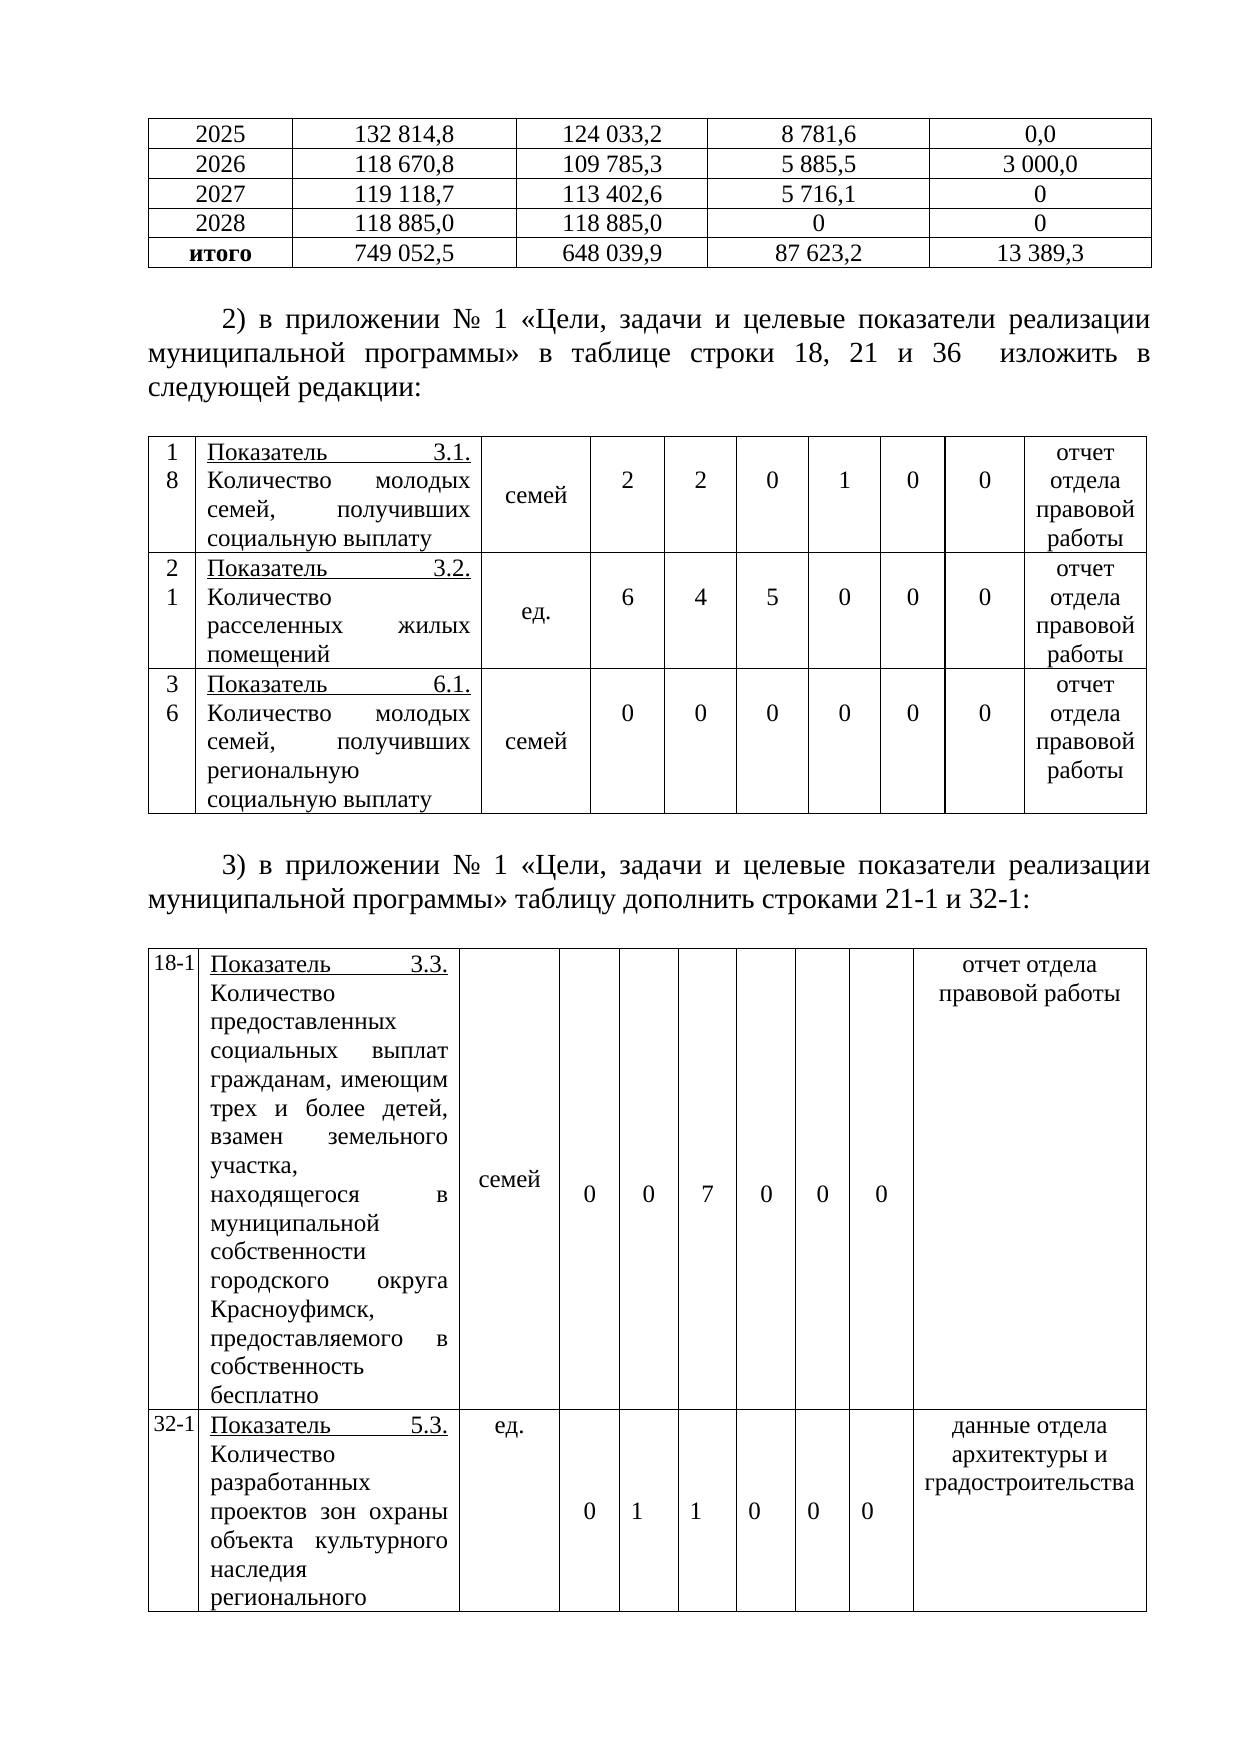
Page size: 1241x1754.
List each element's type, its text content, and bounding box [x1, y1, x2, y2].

table_cell итого [149, 238, 292, 267]
table_cell 2027 [149, 179, 292, 207]
table_cell 749 052,5 [293, 238, 516, 267]
table_header 0 [620, 949, 678, 1409]
table_cell 0 [930, 179, 1151, 207]
table_cell 0 [930, 209, 1151, 237]
table_cell 648 039,9 [517, 238, 707, 267]
table_header семей [482, 437, 590, 552]
table_header 0 [946, 437, 1024, 552]
table_cell 118 885,0 [293, 209, 516, 237]
table_cell 3 000,0 [930, 149, 1151, 178]
table_cell 5 885,5 [708, 149, 929, 178]
table_header 18-1 [149, 949, 198, 1409]
table_cell 5 716,1 [708, 179, 929, 207]
table_header 0 [560, 949, 619, 1409]
table_cell Показатель 3.2. Количество расселенных жилых помещений [196, 553, 481, 668]
title 3) в приложении № 1 «Цели, задачи и целевые показатели реализации муниципальной программы» таблицу дополнить строками 21-1 и 32-1: [148, 847, 1152, 914]
table_cell 4 [665, 553, 736, 668]
table_cell 118 670,8 [293, 149, 516, 178]
table_cell 119 118,7 [293, 179, 516, 207]
table_cell 0 [809, 553, 880, 668]
table_cell 1 [679, 1410, 736, 1611]
table_header отчет отдела правовой работы [1025, 437, 1146, 552]
table_header семей [460, 949, 559, 1409]
table_header 1 [809, 437, 880, 552]
table_cell 0 [737, 1410, 795, 1611]
table_cell 118 885,0 [517, 209, 707, 237]
table_header 0 [881, 437, 944, 552]
table_cell отчет отдела правовой работы [1025, 553, 1146, 668]
table_header отчет отдела правовой работы [914, 949, 1146, 1409]
title 2) в приложении № 1 «Цели, задачи и целевые показатели реализации муниципальной программы» в таблице строки 18, 21 и 36 изложить в следующей редакции: [148, 302, 1152, 402]
table_cell 113 402,6 [517, 179, 707, 207]
table_header 7 [679, 949, 736, 1409]
table_cell 0 [850, 1410, 913, 1611]
table_cell 2028 [149, 209, 292, 237]
table_cell 0,0 [930, 119, 1151, 148]
table_header 2 [591, 437, 664, 552]
table_cell 0 [708, 209, 929, 237]
table_cell 1 [620, 1410, 678, 1611]
table_cell 13 389,3 [930, 238, 1151, 267]
table_cell 0 [796, 1410, 849, 1611]
table_cell 0 [946, 553, 1024, 668]
table_header 0 [737, 437, 808, 552]
table_cell 0 [665, 669, 736, 813]
table_cell 0 [881, 669, 944, 813]
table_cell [914, 1410, 1146, 1611]
table_cell 109 785,3 [517, 149, 707, 178]
table_header 0 [737, 949, 795, 1409]
table_header Показатель 3.1. Количество молодых семей, получивших социальную выплату [196, 437, 481, 552]
table_header 18 [149, 437, 195, 552]
table_cell ед. [482, 553, 590, 668]
table_cell семей [482, 669, 590, 813]
table_cell Показатель 6.1. Количество молодых семей, получивших региональную социальную выплату [196, 669, 481, 813]
table_cell 124 033,2 [517, 119, 707, 148]
table_cell 87 623,2 [708, 238, 929, 267]
table_header 2 [665, 437, 736, 552]
table_cell ед. [460, 1410, 559, 1611]
table_cell 21 [149, 553, 195, 668]
table_cell 32-1 [149, 1410, 198, 1611]
table_cell 36 [149, 669, 195, 813]
table_cell 0 [946, 669, 1024, 813]
table_cell 2025 [149, 119, 292, 148]
table_header 0 [850, 949, 913, 1409]
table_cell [199, 1410, 459, 1611]
table_cell 0 [737, 669, 808, 813]
table_cell 0 [591, 669, 664, 813]
table_cell 0 [560, 1410, 619, 1611]
table_cell 6 [591, 553, 664, 668]
table_cell 2026 [149, 149, 292, 178]
table_cell 0 [881, 553, 944, 668]
table_cell 132 814,8 [293, 119, 516, 148]
table_cell 5 [737, 553, 808, 668]
table_header Показатель 3.3. Количество предоставленных социальных выплат гражданам, имеющим трех и более детей, взамен земельного участка, находящегося в муниципальной собственности городского округа Красноуфимск, предоставляемого в собственность бесплатно [199, 949, 459, 1409]
table_header 0 [796, 949, 849, 1409]
table_cell отчет отдела правовой работы [1025, 669, 1146, 813]
table_cell 8 781,6 [708, 119, 929, 148]
table_cell 0 [809, 669, 880, 813]
